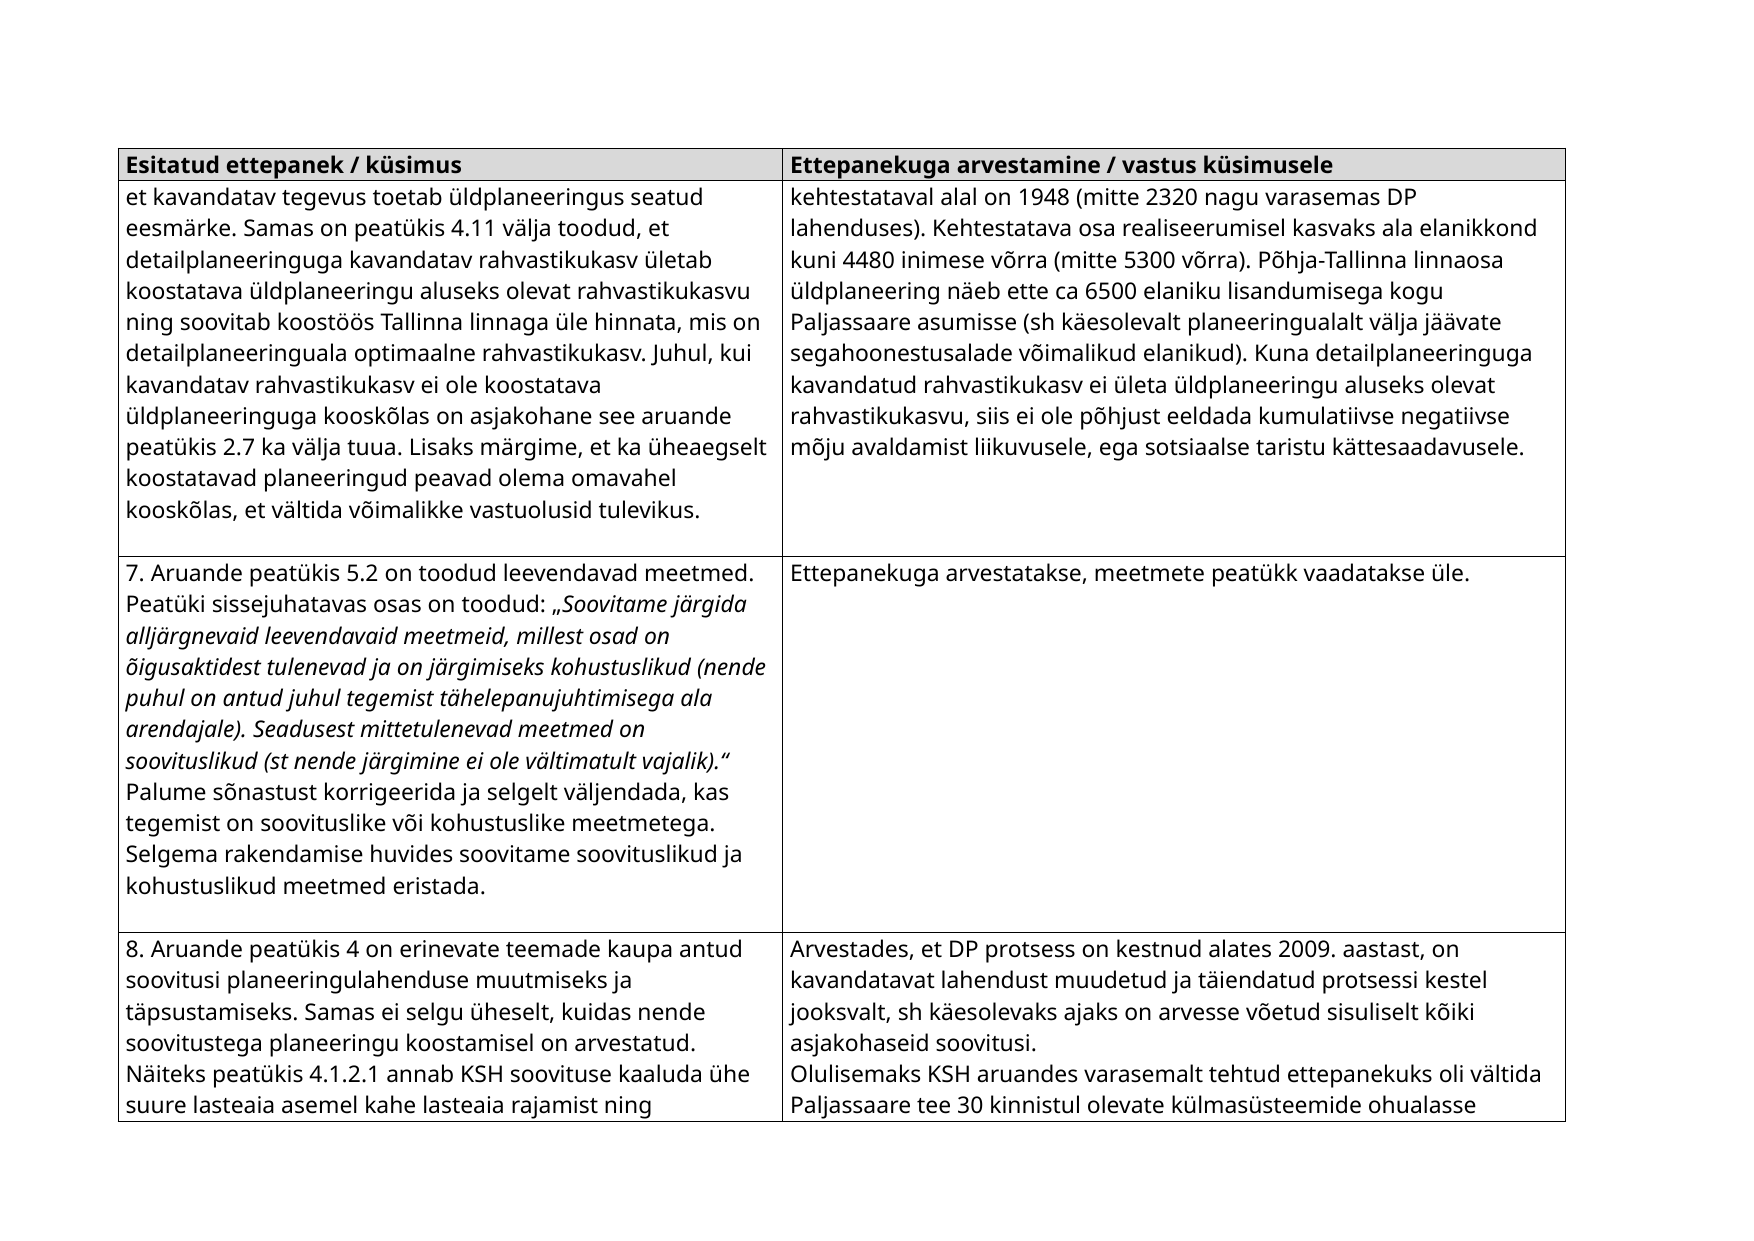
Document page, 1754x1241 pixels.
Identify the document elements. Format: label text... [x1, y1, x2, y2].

table_header Ettepanekuga arvestamine / vastus küsimusele [783, 149, 1565, 180]
table_header Esitatud ettepanek / küsimus [119, 149, 782, 180]
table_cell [119, 933, 782, 1121]
table_cell Ettepanekuga arvestatakse, meetmete peatükk vaadatakse üle. [783, 557, 1565, 932]
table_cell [783, 933, 1565, 1121]
table_cell 7. Aruande peatükis 5.2 on toodud leevendavad meetmed. Peatüki sissejuhatavas osas on toodud: „Soovitame järgida alljärgnevaid leevendavaid meetmeid, millest osad on õigusaktidest tulenevad ja on järgimiseks kohustuslikud (nende puhul on antud juhul tegemist tähelepanujuhtimisega ala arendajale). Seadusest mittetulenevad meetmed on soovituslikud (st nende järgimine ei ole vältimatult vajalik).“ Palume sõnastust korrigeerida ja selgelt väljendada, kas tegemist on soovituslike või kohustuslike meetmetega. Selgema rakendamise huvides soovitame soovituslikud ja kohustuslikud meetmed eristada. [119, 557, 782, 932]
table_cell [119, 181, 782, 556]
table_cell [783, 181, 1565, 556]
